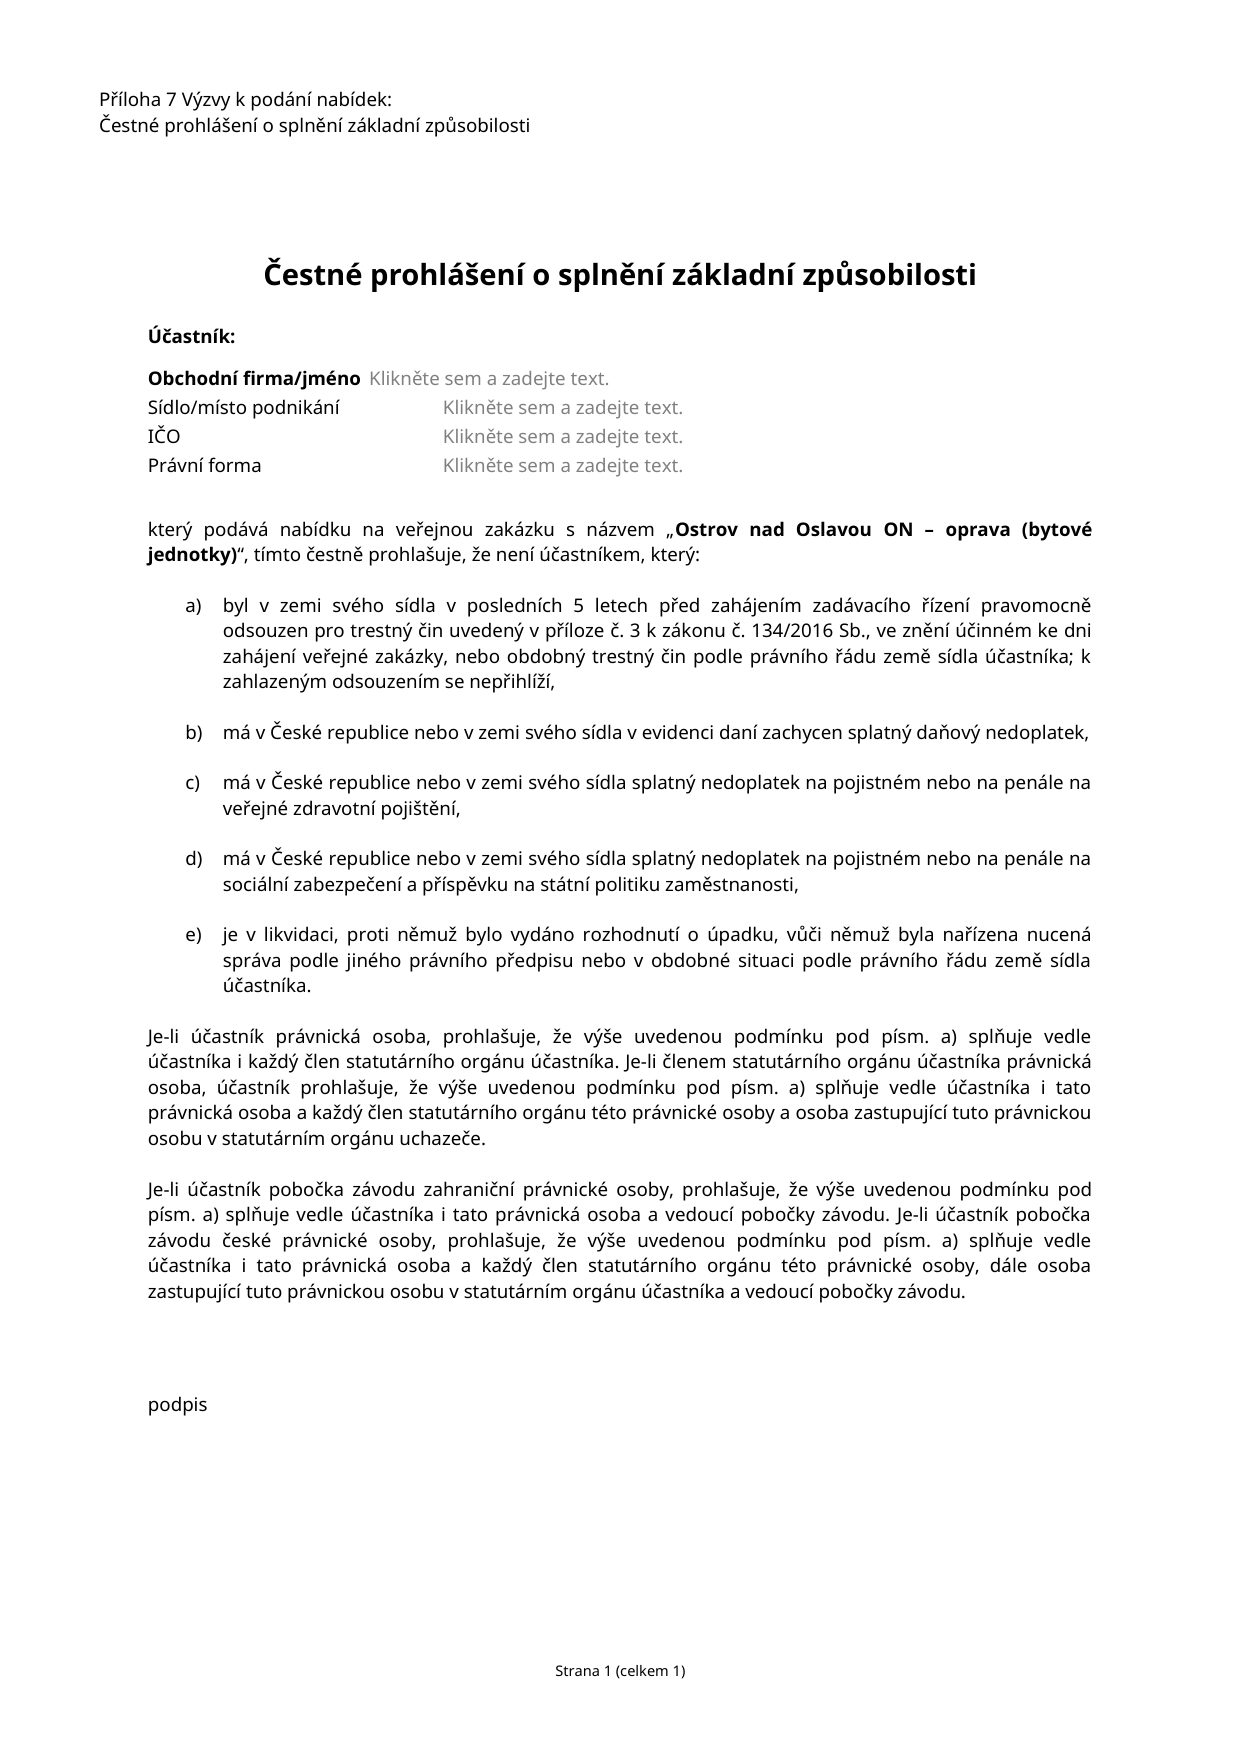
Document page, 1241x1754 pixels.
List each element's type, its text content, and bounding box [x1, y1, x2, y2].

list má v České republice nebo v zemi svého sídla splatný nedoplatek na pojistném nebo na penále na veřejné zdravotní pojištění, [185, 769, 1093, 821]
list byl v zemi svého sídla v posledních 5 letech před zahájením zadávacího řízení pravomocně odsouzen pro trestný čin uvedený v příloze č. 3 k zákonu č. 134/2016 Sb., ve znění účinném ke dni zahájení veřejné zakázky, nebo obdobný trestný čin podle právního řádu země sídla účastníka; k zahlazeným odsouzením se nepřihlíží, [185, 592, 1093, 694]
text Je-li účastník pobočka závodu zahraniční právnické osoby, prohlašuje, že výše uvedenou podmínku pod písm. a) splňuje vedle účastníka i tato právnická osoba a vedoucí pobočky závodu. Je-li účastník pobočka závodu české právnické osoby, prohlašuje, že výše uvedenou podmínku pod písm. a) splňuje vedle účastníka i tato právnická osoba a každý člen statutárního orgánu této právnické osoby, dále osoba zastupující tuto právnickou osobu v statutárním orgánu účastníka a vedoucí pobočky závodu. [148, 1176, 1093, 1304]
text Je-li účastník právnická osoba, prohlašuje, že výše uvedenou podmínku pod písm. a) splňuje vedle účastníka i každý člen statutárního orgánu účastníka. Je-li členem statutárního orgánu účastníka právnická osoba, účastník prohlašuje, že výše uvedenou podmínku pod písm. a) splňuje vedle účastníka i tato právnická osoba a každý člen statutárního orgánu této právnické osoby a osoba zastupující tuto právnickou osobu v statutárním orgánu uchazeče. [148, 1023, 1093, 1151]
text Sídlo/místo podnikání [148, 391, 1093, 420]
text IČO [148, 420, 1093, 449]
text Právní forma [148, 449, 1093, 478]
list je v likvidaci, proti němuž bylo vydáno rozhodnutí o úpadku, vůči němuž byla nařízena nucená správa podle jiného právního předpisu nebo v obdobné situaci podle právního řádu země sídla účastníka. [185, 922, 1093, 998]
text Obchodní firma/jméno [148, 362, 1093, 391]
text který podává nabídku na veřejnou zakázku s názvem „Ostrov nad Oslavou ON – oprava (bytové jednotky)“, tímto čestně prohlašuje, že není účastníkem, který: [148, 516, 1093, 567]
list má v České republice nebo v zemi svého sídla splatný nedoplatek na pojistném nebo na penále na sociální zabezpečení a příspěvku na státní politiku zaměstnanosti, [185, 846, 1093, 897]
text Účastník: [148, 318, 1093, 349]
text podpis [148, 1388, 1092, 1417]
list má v České republice nebo v zemi svého sídla v evidenci daní zachycen splatný daňový nedoplatek, [185, 719, 1093, 744]
title Čestné prohlášení o splnění základní způsobilosti [148, 254, 1093, 293]
